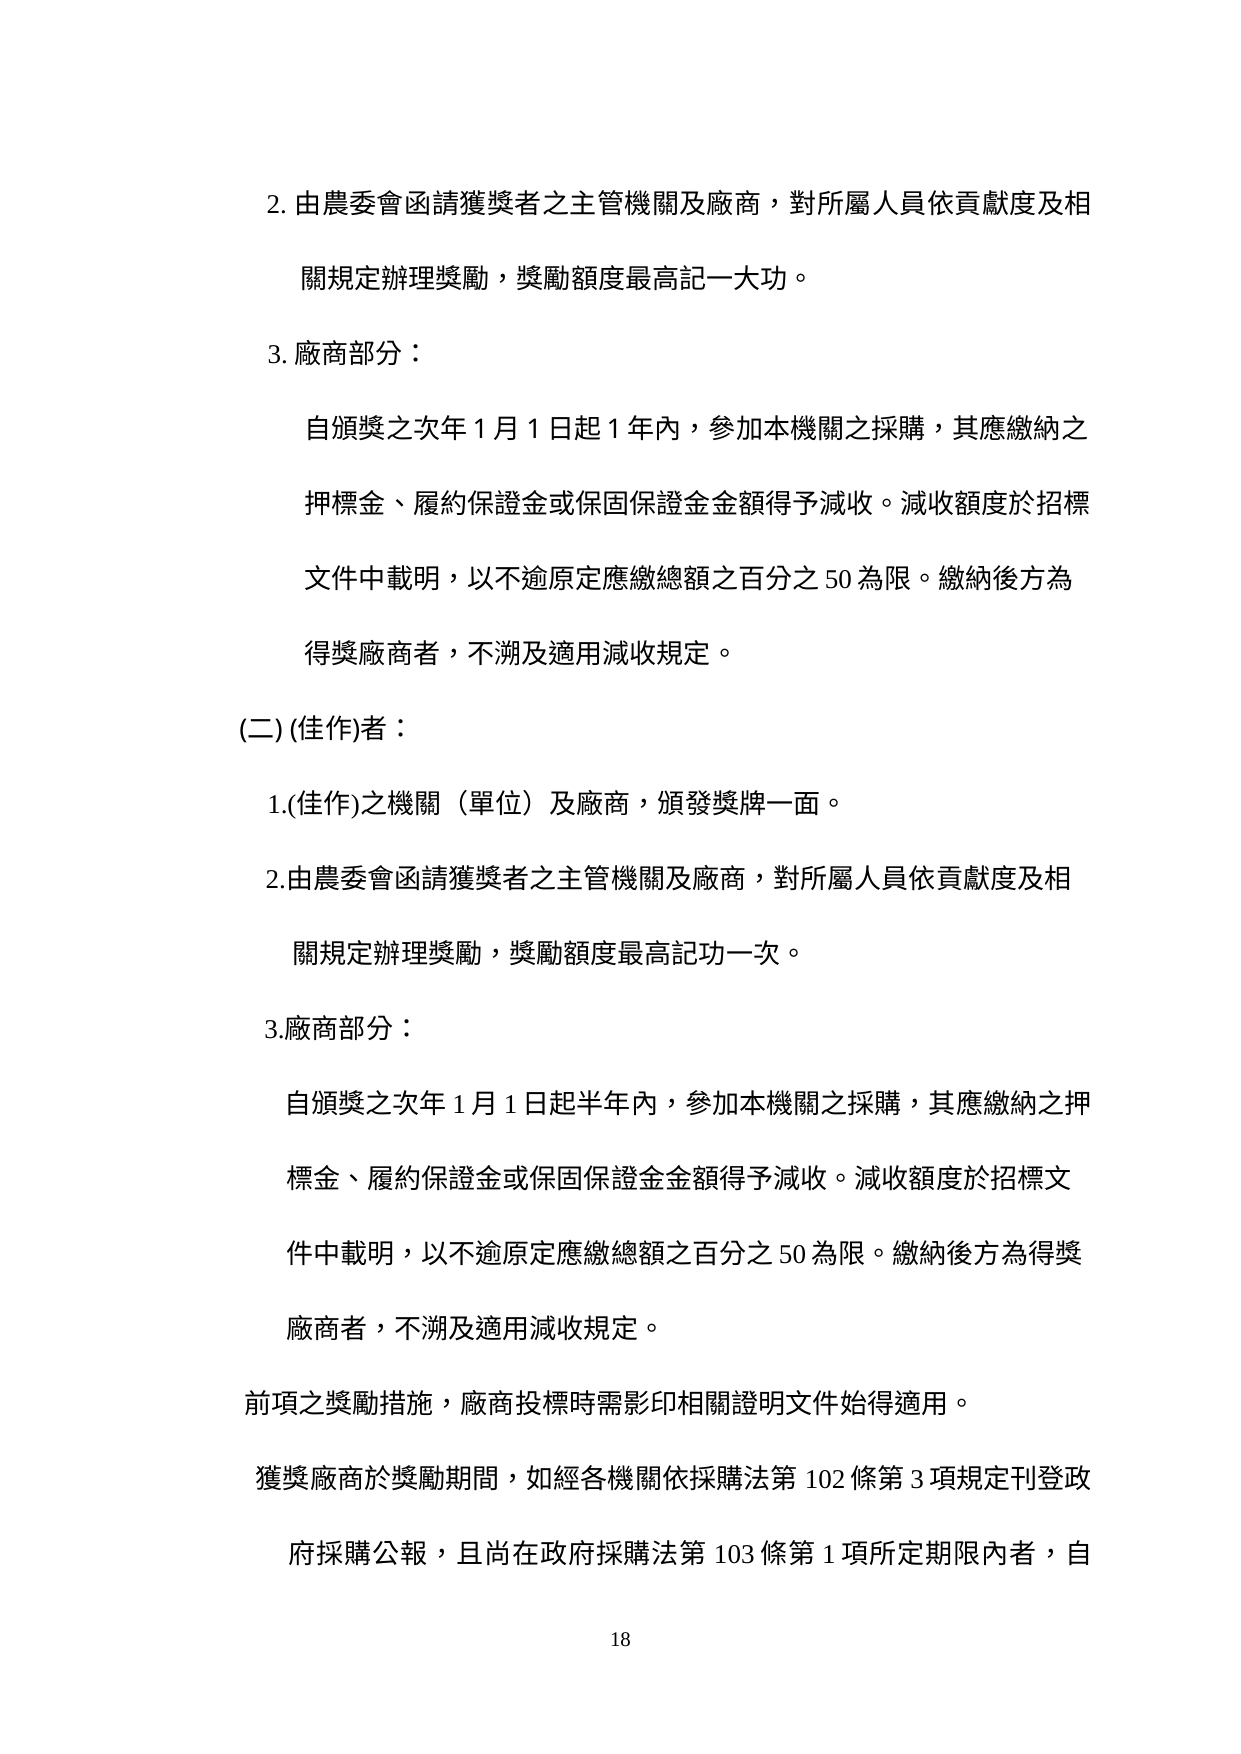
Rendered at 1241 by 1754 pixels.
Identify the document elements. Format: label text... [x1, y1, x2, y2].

text 2. 由農委會函請獲獎者之主管機關及廠商，對所屬人員依貢獻度及相關規定辦理獎勵，獎勵額度最高記一大功。 [266, 164, 1092, 314]
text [224, 1439, 1092, 1589]
text 自頒獎之次年1月1日起半年內，參加本機關之採購，其應繳納之押標金、履約保證金或保固保證金金額得予減收。減收額度於招標文件中載明，以不逾原定應繳總額之百分之50為限。繳納後方為得獎廠商者，不溯及適用減收規定。 [284, 1064, 1092, 1364]
text 3.廠商部分： [235, 989, 1092, 1064]
text 前項之獎勵措施，廠商投標時需影印相關證明文件始得適用。 [197, 1364, 1092, 1439]
text (二) (佳作)者： [198, 689, 1092, 764]
text 3. 廠商部分： 自頒獎之次年1月1日起1年內，參加本機關之採購，其應繳納之押標金、履約保證金或保固保證金金額得予減收。減收額度於招標文件中載明，以不逾原定應繳總額之百分之50為限。繳納後方為得獎廠商者，不溯及適用減收規定。 [267, 314, 1092, 689]
text 1.(佳作)之機關（單位）及廠商，頒發獎牌一面。 [262, 764, 1092, 839]
text 2.由農委會函請獲獎者之主管機關及廠商，對所屬人員依貢獻度及相關規定辦理獎勵，獎勵額度最高記功一次。 [265, 839, 1092, 989]
